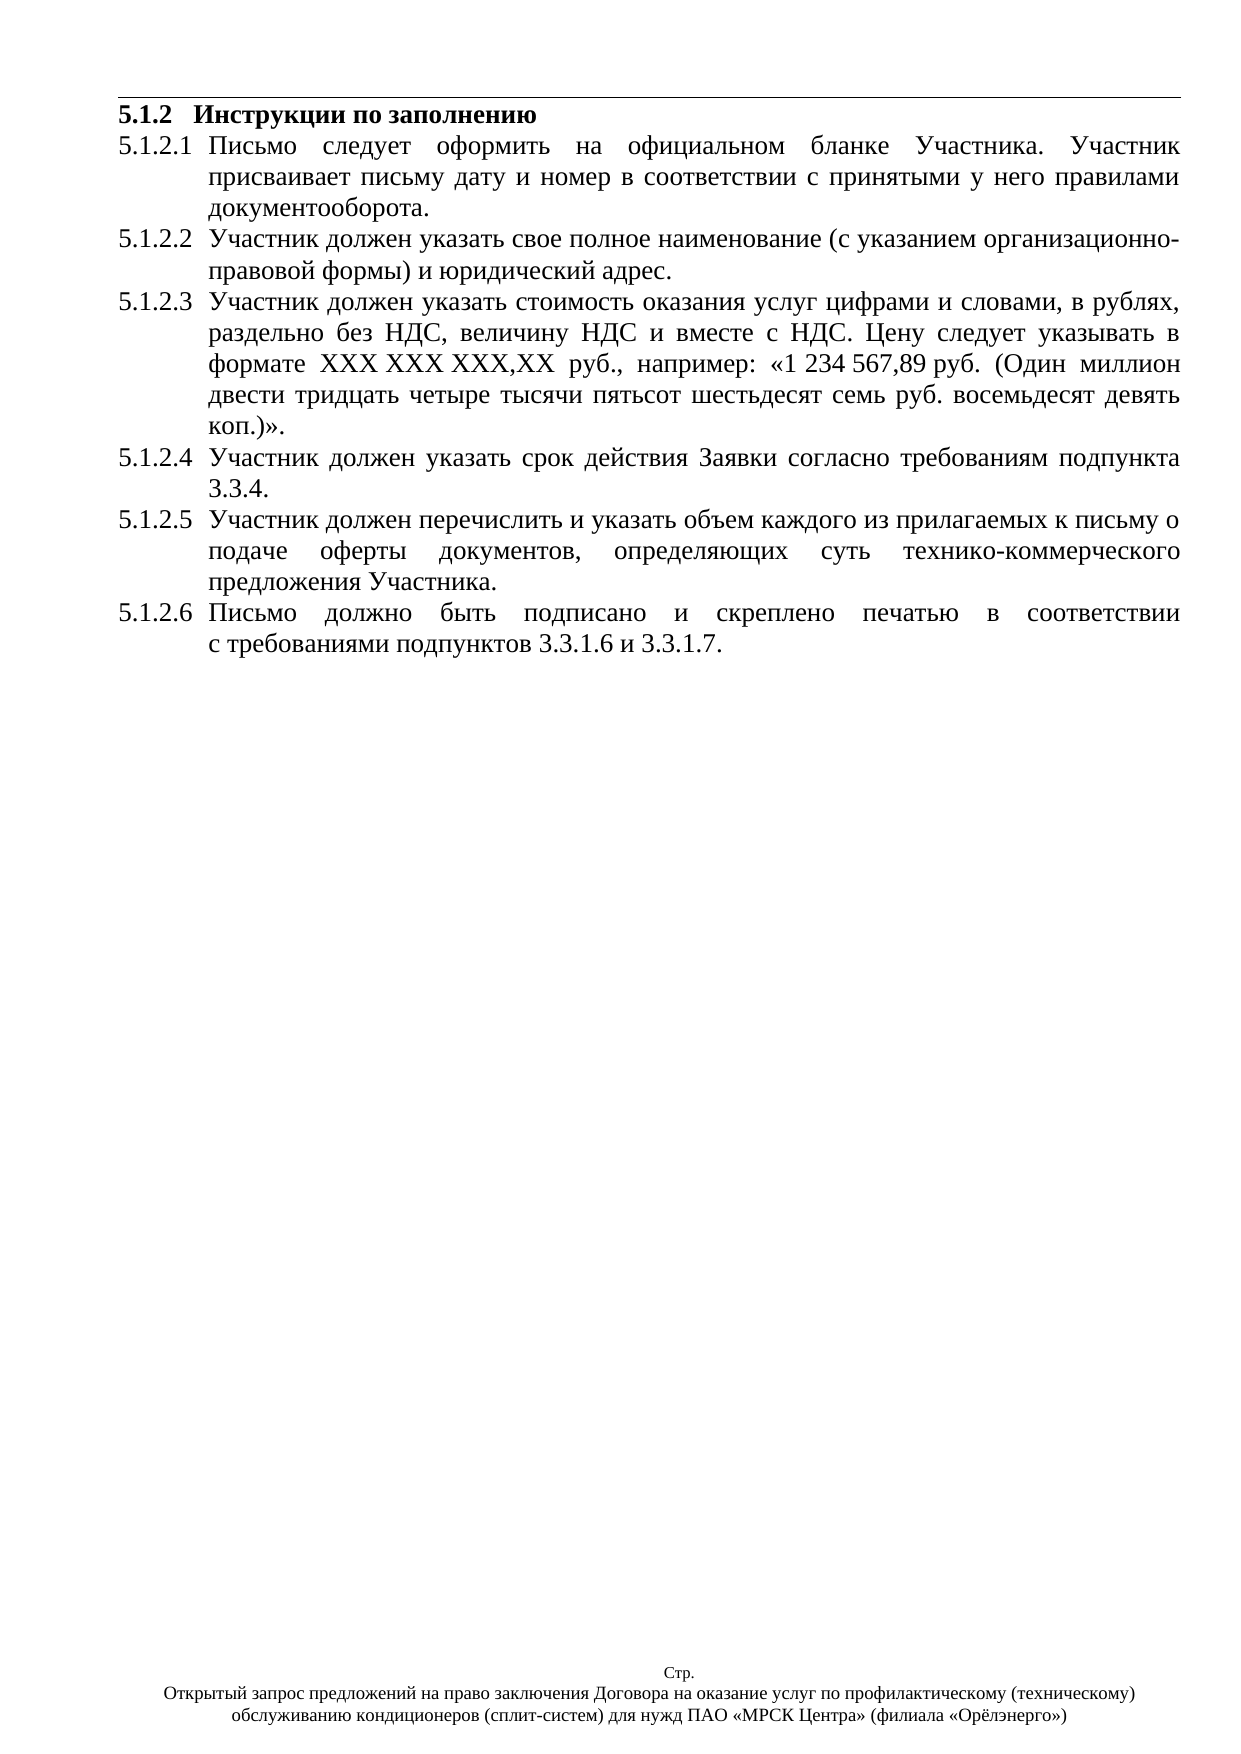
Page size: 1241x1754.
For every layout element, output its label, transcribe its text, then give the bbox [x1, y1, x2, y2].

list Письмо должно быть подписано и скреплено печатью в соответствии с требованиями подпунктов 3.3.1.6 и 3.3.1.7. [118, 596, 1181, 659]
list Участник должен указать стоимость оказания услуг цифрами и словами, в рублях, раздельно без НДС, величину НДС и вместе с НДС. Цену следует указывать в формате ХХХ ХХХ ХХХ,ХХ руб., например: «1 234 567,89 руб. (Один миллион двести тридцать четыре тысячи пятьсот шестьдесят семь руб. восемьдесят девять коп.)». [118, 285, 1181, 441]
list Участник должен указать срок действия Заявки согласно требованиям подпункта 3.3.4. [118, 441, 1181, 503]
subtitle Инструкции по заполнению [118, 98, 1181, 129]
list Письмо следует оформить на официальном бланке Участника. Участник присваивает письму дату и номер в соответствии с принятыми у него правилами документооборота. [118, 129, 1181, 223]
list Участник должен указать свое полное наименование (с указанием организационно-правовой формы) и юридический адрес. [118, 223, 1181, 285]
list Участник должен перечислить и указать объем каждого из прилагаемых к письму о подаче оферты документов, определяющих суть технико-коммерческого предложения Участника. [118, 503, 1181, 596]
